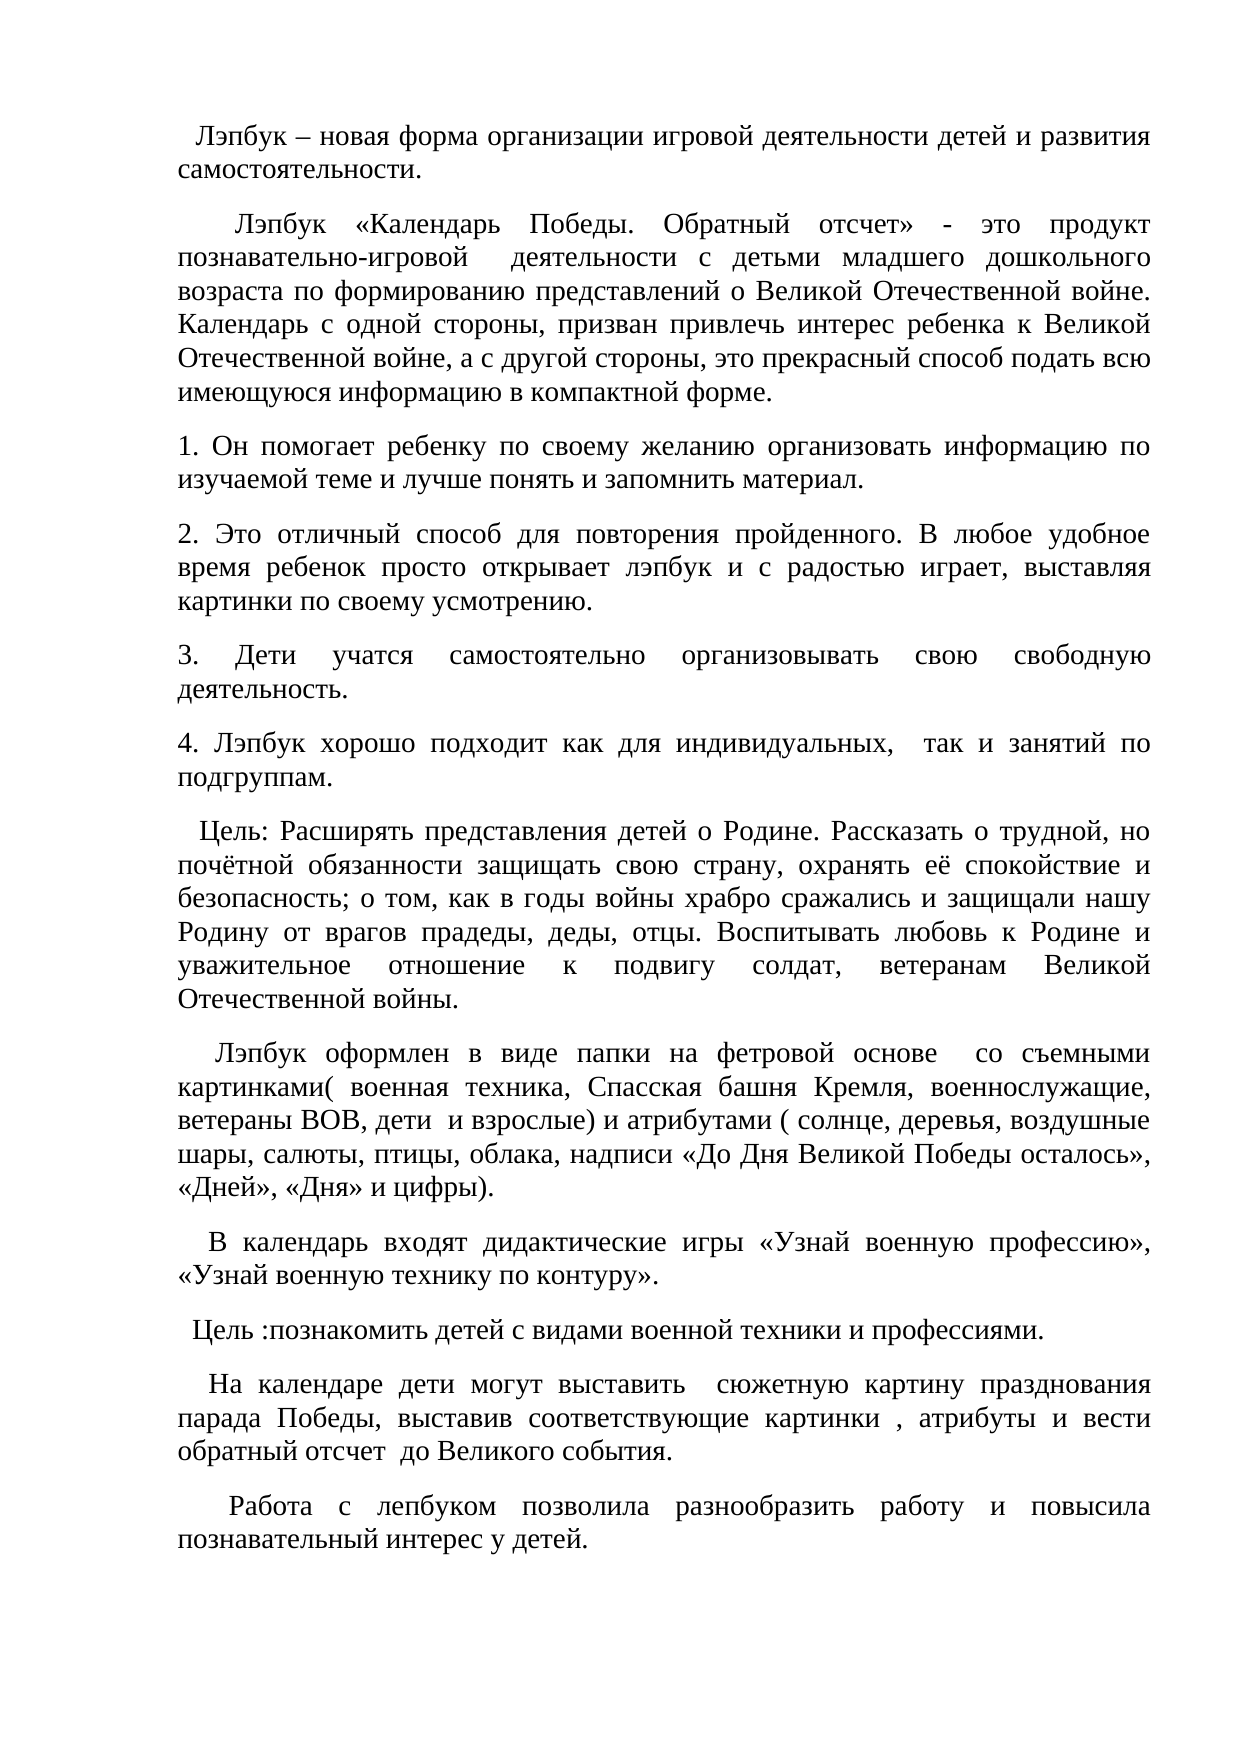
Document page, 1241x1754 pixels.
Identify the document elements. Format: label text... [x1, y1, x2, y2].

text 4. Лэпбук хорошо подходит как для индивидуальных, так и занятий по подгруппам. [177, 725, 1152, 792]
text Лэпбук – новая форма организации игровой деятельности детей и развития самостоятельности. [177, 118, 1152, 185]
text 3. Дети учатся самостоятельно организовывать свою свободную деятельность. [177, 637, 1152, 704]
text Цель: Расширять представления детей о Родине. Рассказать о трудной, но почётной обязанности защищать свою страну, охранять её спокойствие и безопасность; о том, как в годы войны храбро сражались и защищали нашу Родину от врагов прадеды, деды, отцы. Воспитывать любовь к Родине и уважительное отношение к подвигу солдат, ветеранам Великой Отечественной войны. [177, 813, 1152, 1014]
text В календарь входят дидактические игры «Узнай военную профессию», «Узнай военную технику по контуру». [177, 1224, 1152, 1291]
text Цель :познакомить детей с видами военной техники и профессиями. [177, 1312, 1152, 1345]
text 2. Это отличный способ для повторения пройденного. В любое удобное время ребенок просто открывает лэпбук и с радостью играет, выставляя картинки по своему усмотрению. [177, 516, 1152, 617]
text 1. Он помогает ребенку по своему желанию организовать информацию по изучаемой теме и лучше понять и запомнить материал. [177, 428, 1152, 495]
text Работа с лепбуком позволила разнообразить работу и повысила познавательный интерес у детей. [177, 1488, 1152, 1555]
text Лэпбук «Календарь Победы. Обратный отсчет» - это продукт познавательно-игровой деятельности с детьми младшего дошкольного возраста по формированию представлений о Великой Отечественной войне. Календарь с одной стороны, призван привлечь интерес ребенка к Великой Отечественной войне, а с другой стороны, это прекрасный способ подать всю имеющуюся информацию в компактной форме. [177, 206, 1152, 407]
text На календаре дети могут выставить сюжетную картину празднования парада Победы, выставив соответствующие картинки , атрибуты и вести обратный отсчет до Великого события. [177, 1366, 1152, 1467]
text Лэпбук оформлен в виде папки на фетровой основе со съемными картинками( военная техника, Спасская башня Кремля, военнослужащие, ветераны ВОВ, дети и взрослые) и атрибутами ( солнце, деревья, воздушные шары, салюты, птицы, облака, надписи «До Дня Великой Победы осталось», «Дней», «Дня» и цифры). [177, 1035, 1152, 1203]
